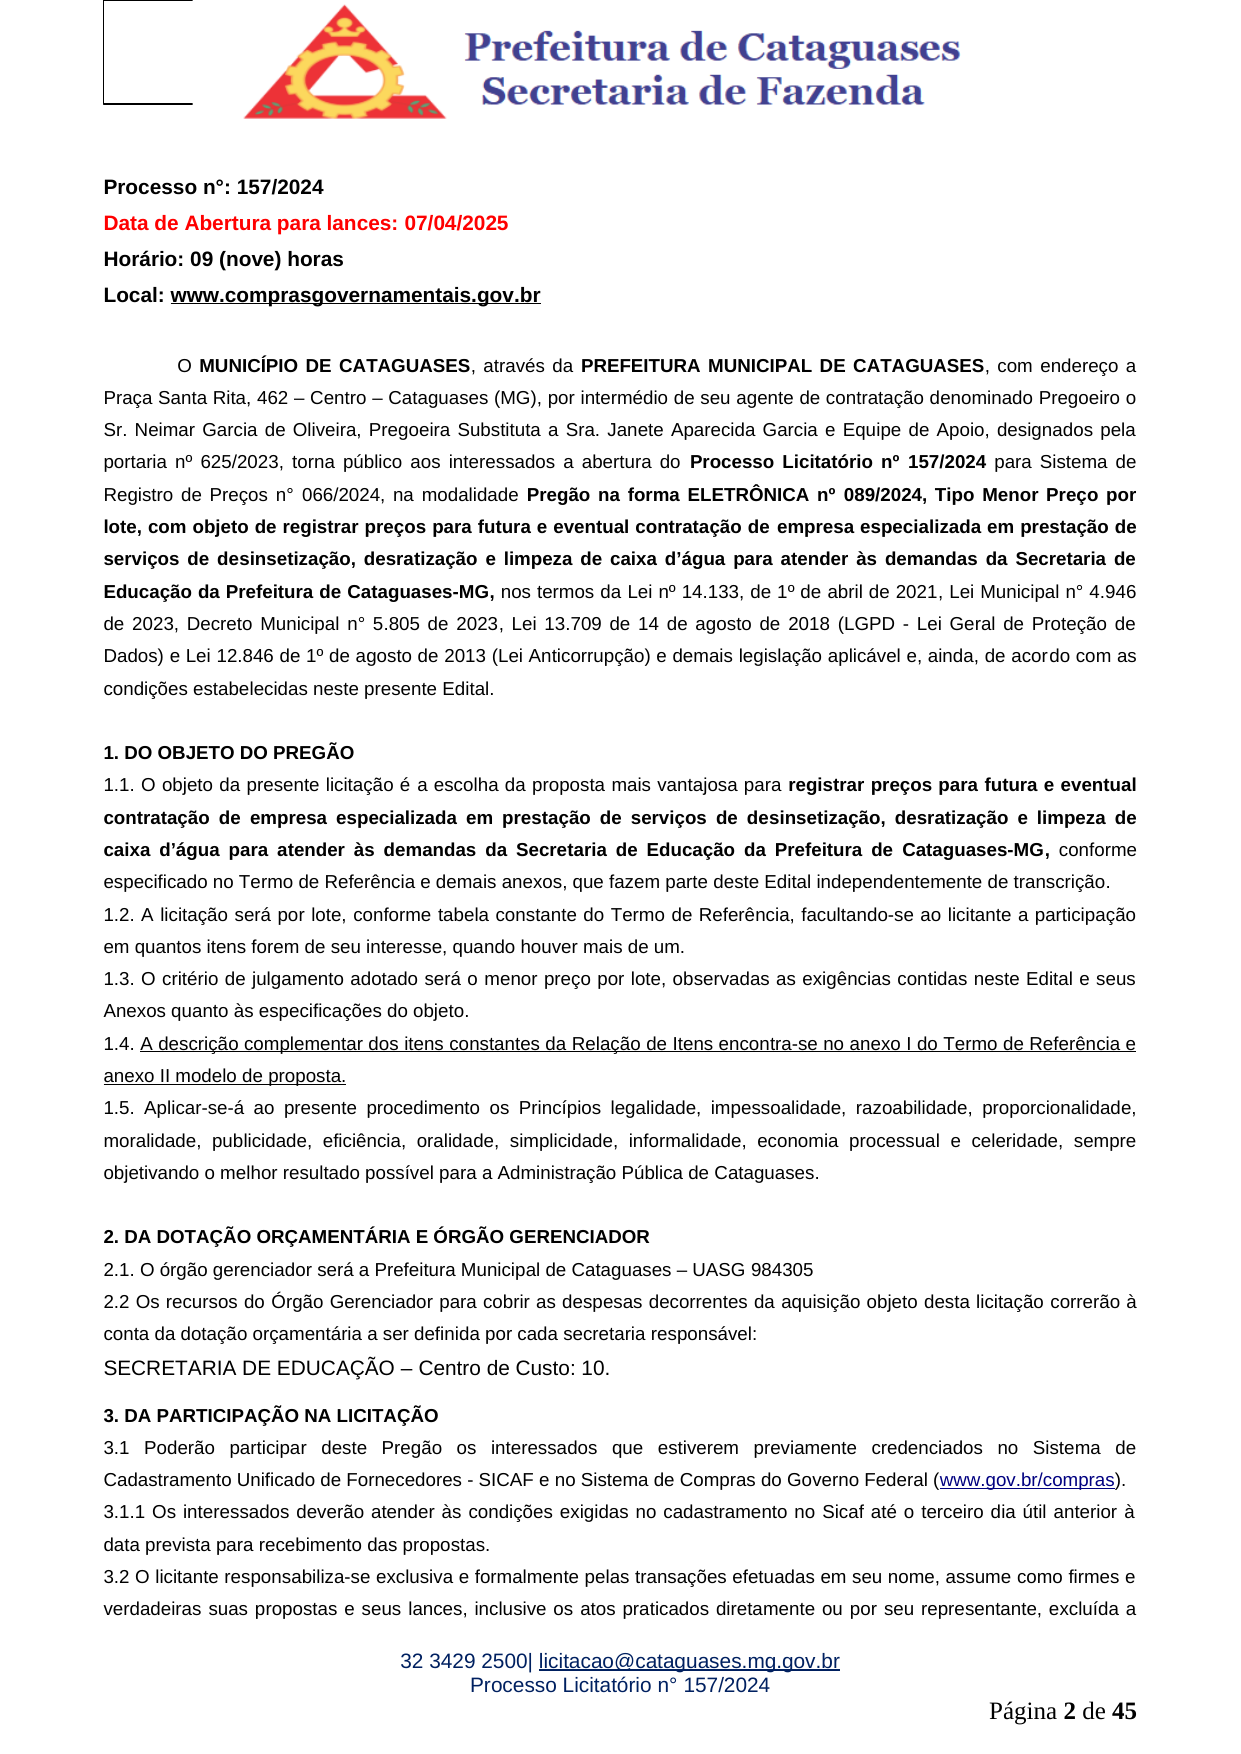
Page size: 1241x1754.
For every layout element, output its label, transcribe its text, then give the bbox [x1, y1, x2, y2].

text O MUNICÍPIO DE CATAGUASES, através da Prefeitura Municipal de Cataguases, com endereço a Praça Santa Rita, 462 – Centro – Cataguases (MG), por intermédio de seu agente de contratação denominado Pregoeiro o Sr. Neimar Garcia de Oliveira, Pregoeira Substituta a Sra. Janete Aparecida Garcia e Equipe de Apoio, designados pela portaria nº 625/2023, torna público aos interessados a abertura do Processo Licitatório nº 157/2024 para Sistema de Registro de Preços n° 066/2024, na modalidade Pregão na forma ELETRÔNICA nº 089/2024, Tipo Menor Preço por lote, com objeto de registrar preços para futura e eventual contratação de empresa especializada em prestação de serviços de desinsetização, desratização e limpeza de caixa d’água para atender às demandas da Secretaria de Educação da Prefeitura de Cataguases-MG, nos termos da Lei nº 14.133, de 1º de abril de 2021, Lei Municipal n° 4.946 de 2023, Decreto Municipal n° 5.805 de 2023, Lei 13.709 de 14 de agosto de 2018 (LGPD - Lei Geral de Proteção de Dados) e Lei 12.846 de 1º de agosto de 2013 (Lei Anticorrupção) e demais legislação aplicável e, ainda, de acordo com as condições estabelecidas neste presente Edital. [103, 354, 1137, 699]
text 1.2. A licitação será por lote, conforme tabela constante do Termo de Referência, facultando-se ao licitante a participação em quantos itens forem de seu interesse, quando houver mais de um. [103, 903, 1137, 957]
picture [192, 0, 1048, 139]
text 2.1. O órgão gerenciador será a Prefeitura Municipal de Cataguases – UASG 984305 [103, 1258, 1137, 1280]
text SECRETARIA DE EDUCAÇÃO – Centro de Custo: 10. [103, 1355, 1137, 1379]
text 1. DO OBJETO DO PREGÃO [103, 742, 1137, 763]
text 3. DA PARTICIPAÇÃO NA LICITAÇÃO [103, 1404, 1137, 1426]
text 1.4. A descrição complementar dos itens constantes da Relação de Itens encontra-se no anexo I do Termo de Referência e anexo II modelo de proposta. [103, 1032, 1137, 1086]
text 1.1. O objeto da presente licitação é a escolha da proposta mais vantajosa para registrar preços para futura e eventual contratação de empresa especializada em prestação de serviços de desinsetização, desratização e limpeza de caixa d’água para atender às demandas da Secretaria de Educação da Prefeitura de Cataguases-MG, conforme especificado no Termo de Referência e demais anexos, que fazem parte deste Edital independentemente de transcrição. [103, 774, 1137, 893]
text 1.5. Aplicar-se-á ao presente procedimento os Princípios legalidade, impessoalidade, razoabilidade, proporcionalidade, moralidade, publicidade, eficiência, oralidade, simplicidade, informalidade, economia processual e celeridade, sempre objetivando o melhor resultado possível para a Administração Pública de Cataguases. [103, 1097, 1137, 1183]
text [103, 1566, 1137, 1620]
text Processo n°: 157/2024 [103, 175, 1137, 199]
text 1.3. O critério de julgamento adotado será o menor preço por lote, observadas as exigências contidas neste Edital e seus Anexos quanto às especificações do objeto. [103, 968, 1137, 1022]
text Local: www.comprasgovernamentais.gov.br [103, 282, 1137, 306]
text 3.1.1 Os interessados deverão atender às condições exigidas no cadastramento no Sicaf até o terceiro dia útil anterior à data prevista para recebimento das propostas. [103, 1501, 1137, 1555]
text 2.2 Os recursos do Órgão Gerenciador para cobrir as despesas decorrentes da aquisição objeto desta licitação correrão à conta da dotação orçamentária a ser definida por cada secretaria responsável: [103, 1291, 1137, 1345]
text Data de Abertura para lances: 07/04/2025 [103, 211, 1137, 234]
text 2. DA DOTAÇÃO ORÇAMENTÁRIA E ÓRGÃO GERENCIADOR [103, 1226, 1137, 1248]
text Horário: 09 (nove) horas [103, 247, 1137, 271]
text 3.1 Poderão participar deste Pregão os interessados que estiverem previamente credenciados no Sistema de Cadastramento Unificado de Fornecedores - SICAF e no Sistema de Compras do Governo Federal (www.gov.br/compras). [103, 1437, 1137, 1491]
